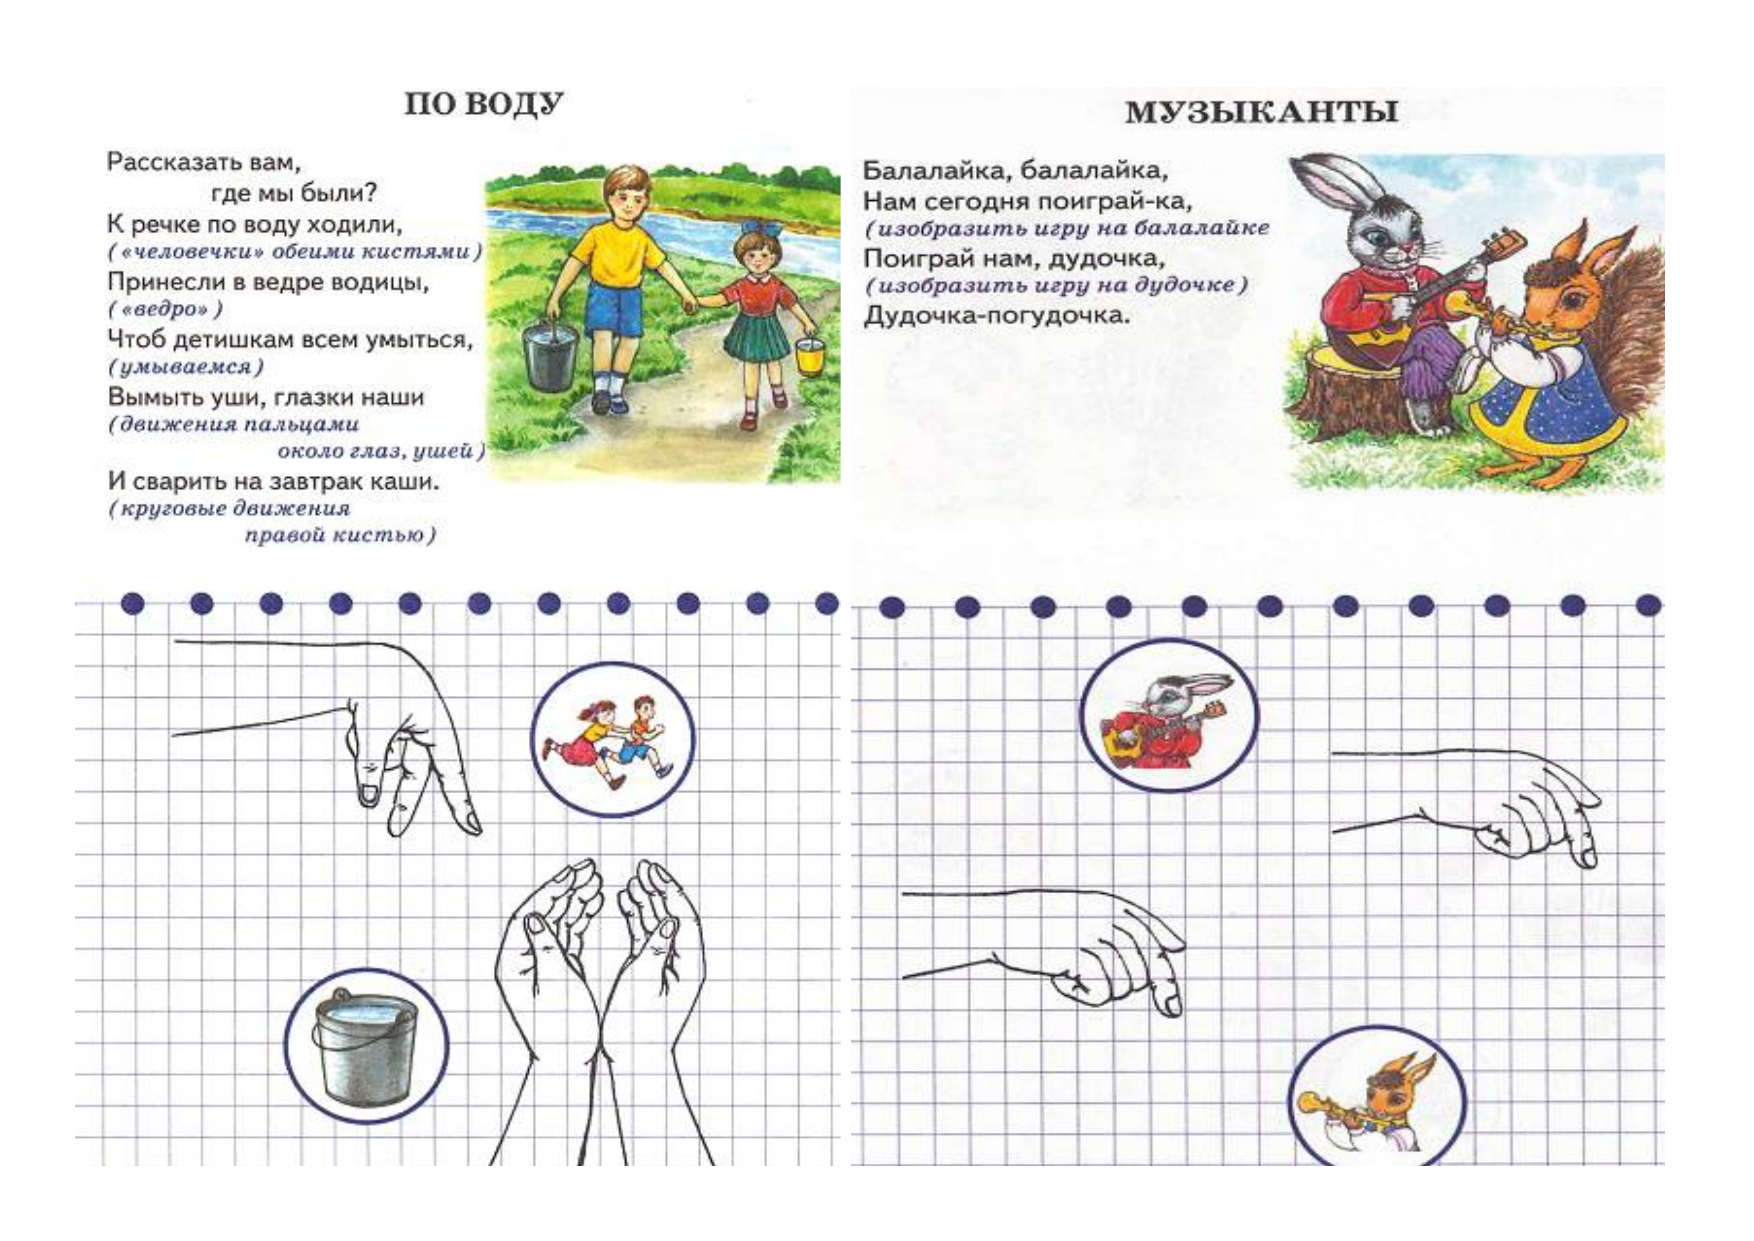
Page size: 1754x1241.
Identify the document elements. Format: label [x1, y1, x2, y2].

picture [851, 87, 1665, 1166]
picture [75, 75, 841, 1166]
